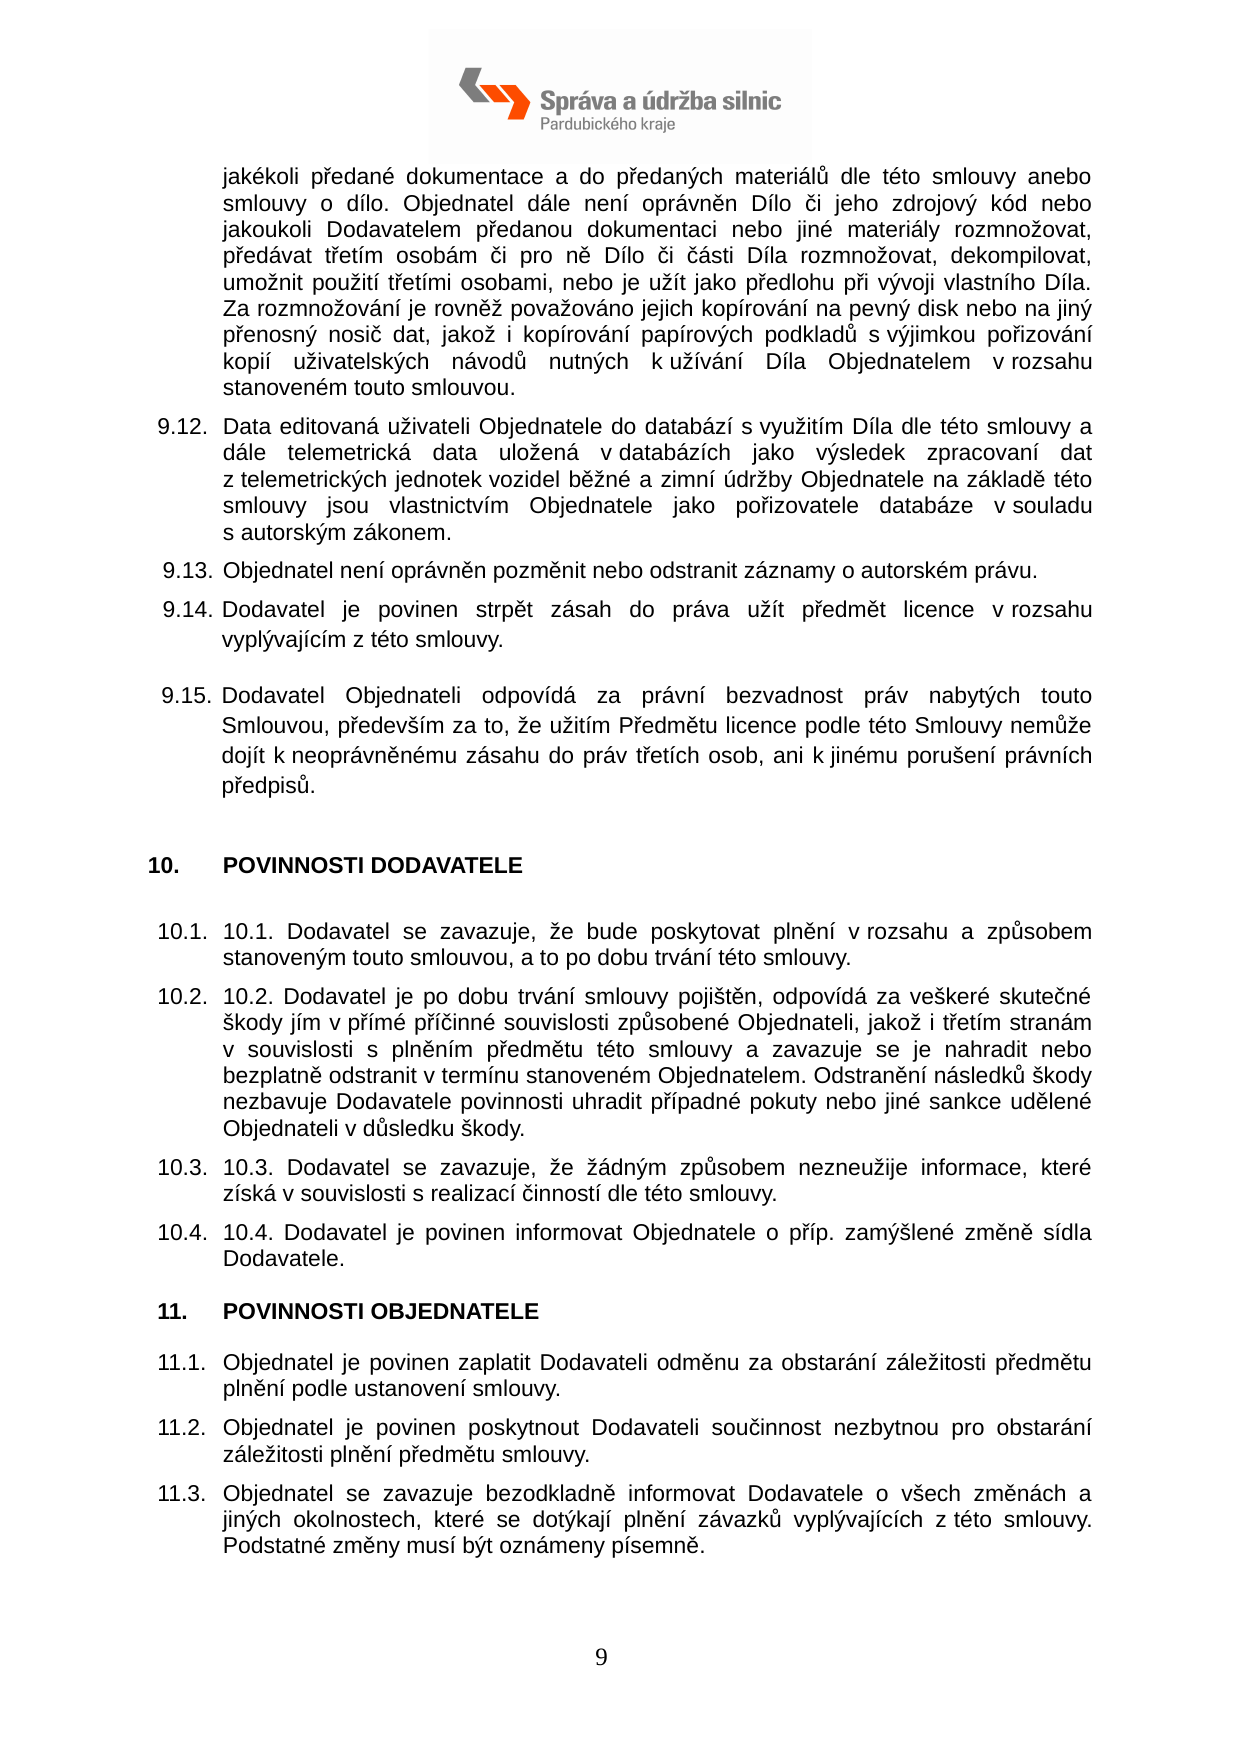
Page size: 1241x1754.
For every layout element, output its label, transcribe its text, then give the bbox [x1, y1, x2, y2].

list 10.4. Dodavatel je povinen informovat Objednatele o příp. zamýšlené změně sídla Dodavatele. [157, 1219, 1092, 1271]
list Dodavatel Objednateli odpovídá za právní bezvadnost práv nabytých touto Smlouvou, především za to, že užitím Předmětu licence podle této Smlouvy nemůže dojít k neoprávněnému zásahu do práv třetích osob, ani k jinému porušení právních předpisů. [161, 682, 1092, 798]
list 10.2. Dodavatel je po dobu trvání smlouvy pojištěn, odpovídá za veškeré skutečné škody jím v přímé příčinné souvislosti způsobené Objednateli, jakož i třetím stranám v souvislosti s plněním předmětu této smlouvy a zavazuje se je nahradit nebo bezplatně odstranit v termínu stanoveném Objednatelem. Odstranění následků škody nezbavuje Dodavatele povinnosti uhradit případné pokuty nebo jiné sankce udělené Objednateli v důsledku škody. [157, 983, 1092, 1141]
list 10.3. Dodavatel se zavazuje, že žádným způsobem nezneužije informace, které získá v souvislosti s realizací činností dle této smlouvy. [157, 1153, 1092, 1206]
list Dodavatel je povinen strpět zásah do práva užít předmět licence v rozsahu vyplývajícím z této smlouvy. [162, 596, 1092, 653]
picture [428, 29, 812, 164]
list Povinnosti Dodavatele [148, 852, 1092, 879]
list Data editovaná uživateli Objednatele do databází s využitím Díla dle této smlouvy a dále telemetrická data uložená v databázích jako výsledek zpracovaní dat z telemetrických jednotek vozidel běžné a zimní údržby Objednatele na základě této smlouvy jsou vlastnictvím Objednatele jako pořizovatele databáze v souladu s autorským zákonem. [157, 413, 1092, 545]
list Objednatel není oprávněn pozměnit nebo odstranit záznamy o autorském právu. [162, 557, 1092, 584]
list Objednatel je povinen poskytnout Dodavateli součinnost nezbytnou pro obstarání záležitosti plnění předmětu smlouvy. [157, 1414, 1092, 1467]
list Povinnosti Objednatele [157, 1298, 1092, 1324]
list 10.1. Dodavatel se zavazuje, že bude poskytovat plnění v rozsahu a způsobem stanoveným touto smlouvou, a to po dobu trvání této smlouvy. [157, 918, 1092, 970]
list Objednatel je povinen zaplatit Dodavateli odměnu za obstarání záležitosti předmětu plnění podle ustanovení smlouvy. [157, 1349, 1092, 1402]
list Objednatel se zavazuje bezodkladně informovat Dodavatele o všech změnách a jiných okolnostech, které se dotýkají plnění závazků vyplývajících z této smlouvy. Podstatné změny musí být oznámeny písemně. [157, 1479, 1092, 1558]
